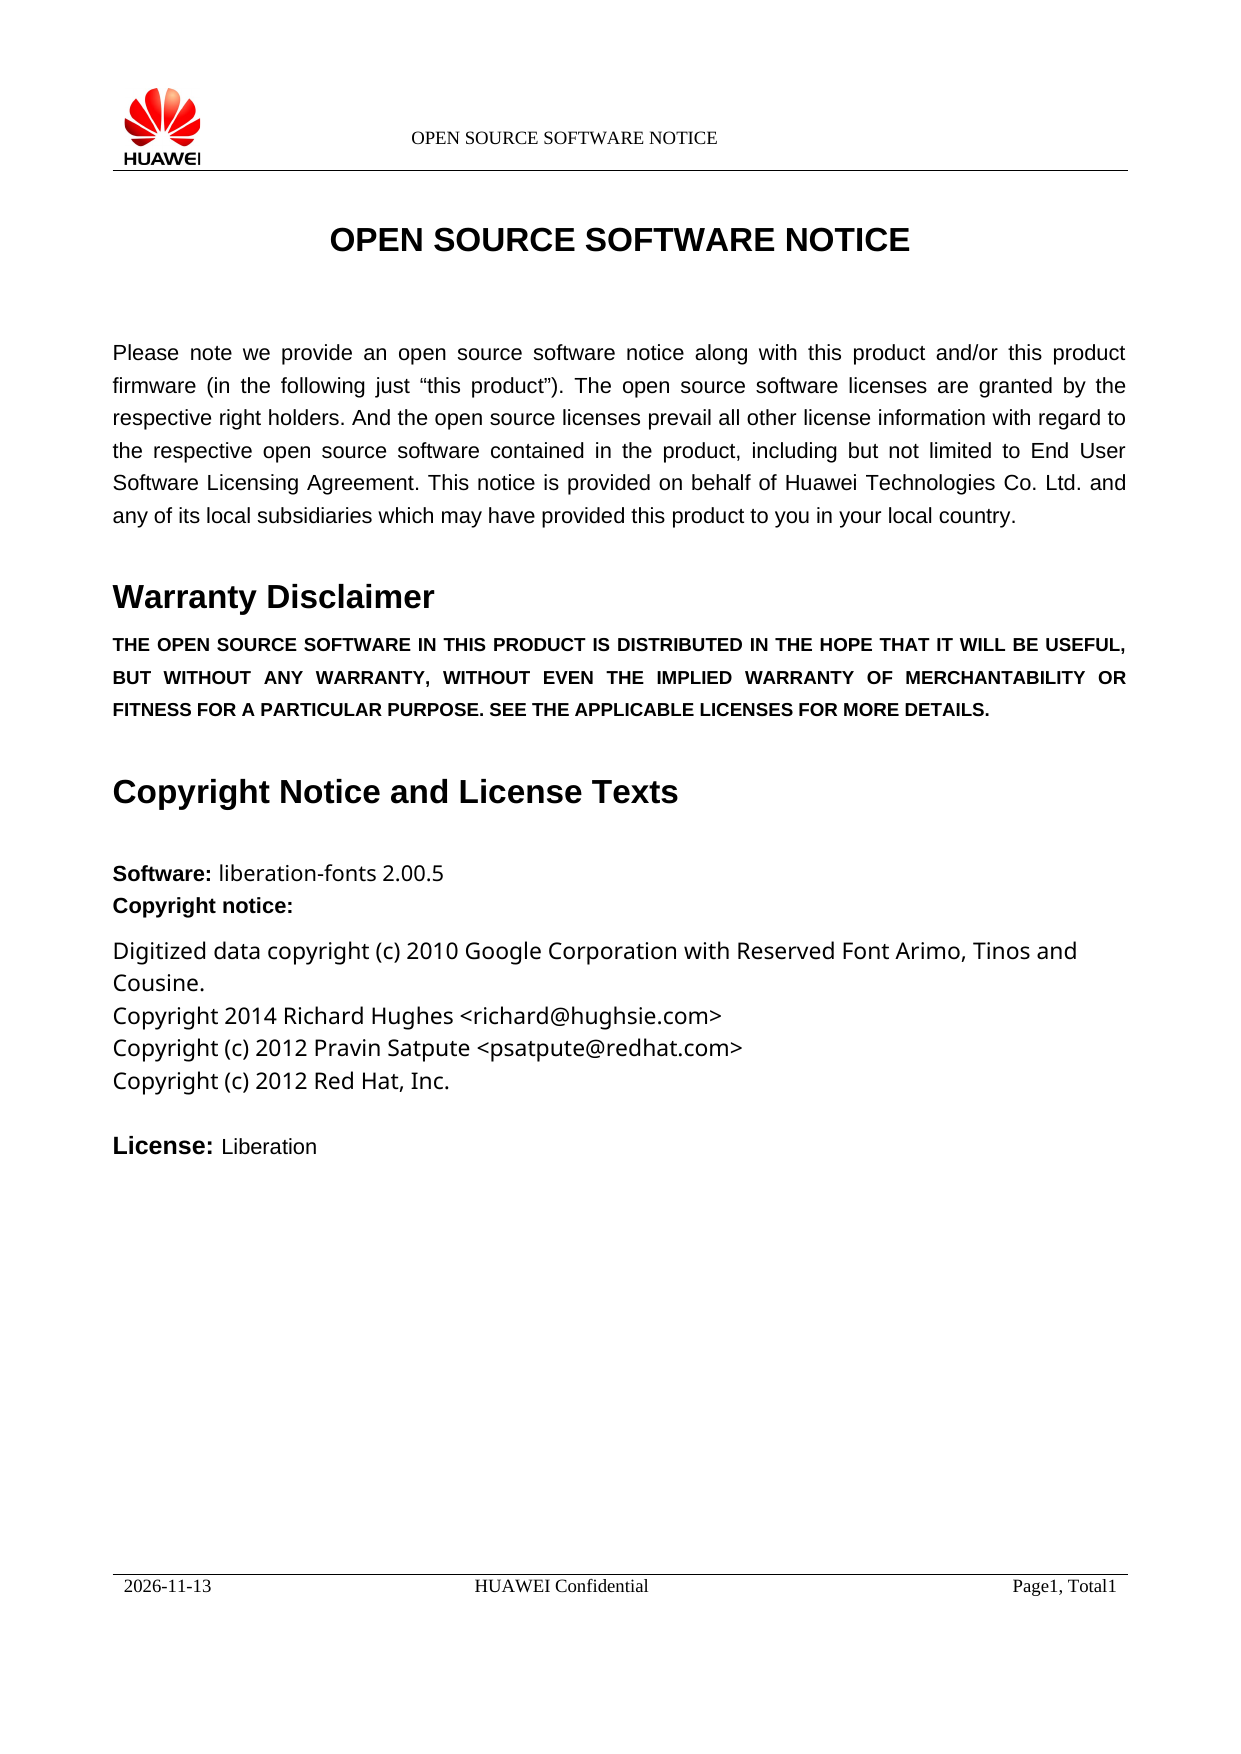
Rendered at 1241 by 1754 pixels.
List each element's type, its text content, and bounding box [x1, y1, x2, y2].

text License: Liberation [112, 1129, 1128, 1161]
text Copyright Notice and License Texts [112, 759, 1128, 824]
text OPEN SOURCE SOFTWARE NOTICE [112, 206, 1128, 271]
picture [124, 88, 201, 165]
text Copyright notice: [112, 889, 1128, 921]
text Please note we provide an open source software notice along with this product and/or this product firmware (in the following just “this product”). The open source software licenses are granted by the respective right holders. And the open source licenses prevail all other license information with regard to the respective open source software contained in the product, including but not limited to End User Software Licensing Agreement. This notice is provided on behalf of Huawei Technologies Co. Ltd. and any of its local subsidiaries which may have provided this product to you in your local country. [112, 336, 1128, 531]
title Software: liberation-fonts 2.00.5 [112, 856, 1128, 889]
text Warranty Disclaimer [112, 564, 1128, 629]
text Digitized data copyright (c) 2010 Google Corporation with Reserved Font Arimo, Tinos and Cousine. Copyright 2014 Richard Hughes <richard@hughsie.com> Copyright (c) 2012 Pravin Satpute <psatpute@redhat.com> Copyright (c) 2012 Red Hat, Inc. [112, 934, 1128, 1129]
text The open source software in this product is distributed in the hope that it will be useful, but WITHOUT ANY WARRANTY, without even the implied warranty of MERCHANTABILITY or FITNESS FOR A PARTICULAR PURPOSE. See the applicable licenses for more details. [112, 629, 1128, 726]
